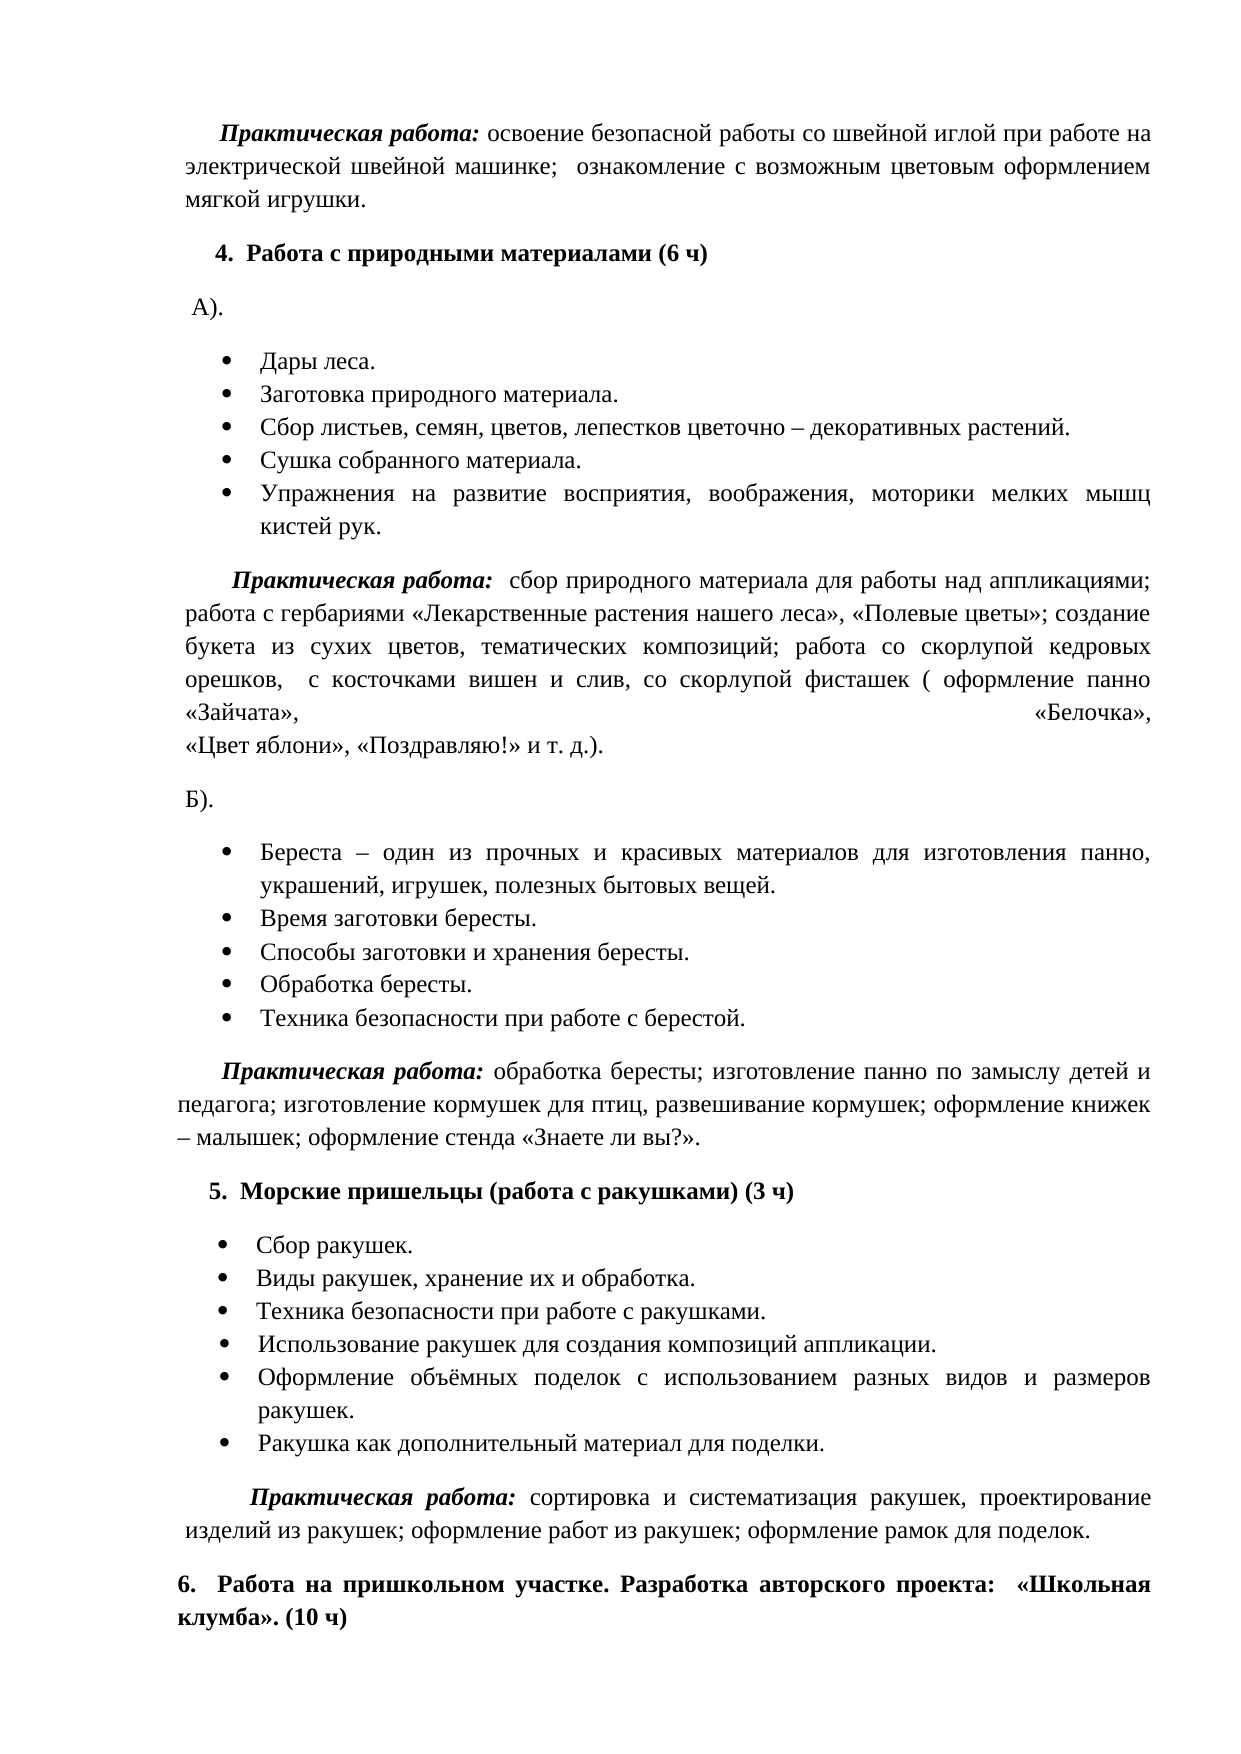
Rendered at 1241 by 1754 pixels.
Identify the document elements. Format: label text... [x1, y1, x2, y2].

list Оформление объёмных поделок с использованием разных видов и размеров ракушек. [220, 1362, 1152, 1424]
text Практическая работа: сортировка и систематизация ракушек, проектирование изделий из ракушек; оформление работ из ракушек; оформление рамок для поделок. [185, 1482, 1152, 1544]
list Обработка бересты. [222, 969, 1152, 998]
list Использование ракушек для создания композиций аппликации. [220, 1329, 1152, 1358]
list Техника безопасности при работе с ракушками. [218, 1296, 1152, 1325]
list Заготовка природного материала. [222, 379, 1152, 407]
text Б). [185, 784, 1152, 812]
text Практическая работа: сбор природного материала для работы над аппликациями; работа с гербариями «Лекарственные растения нашего леса», «Полевые цветы»; создание букета из сухих цветов, тематических композиций; работа со скорлупой кедровых орешков, с косточками вишен и слив, со скорлупой фисташек ( оформление панно «Зайчата», «Белочка», «Цвет яблони», «Поздравляю!» и т. д.). [185, 565, 1152, 758]
text А). [185, 292, 1152, 321]
list Береста – один из прочных и красивых материалов для изготовления панно, украшений, игрушек, полезных бытовых вещей. [222, 837, 1152, 899]
list Сушка собранного материала. [222, 445, 1152, 473]
text Практическая работа: освоение безопасной работы со швейной иглой при работе на электрической швейной машинке; ознакомление с возможным цветовым оформлением мягкой игрушки. [185, 118, 1152, 213]
text Практическая работа: обработка бересты; изготовление панно по замыслу детей и педагога; изготовление кормушек для птиц, развешивание кормушек; оформление книжек – малышек; оформление стенда «Знаете ли вы?». [177, 1056, 1152, 1151]
list Упражнения на развитие восприятия, воображения, моторики мелких мышц кистей рук. [222, 478, 1152, 539]
list Виды ракушек, хранение их и обработка. [218, 1263, 1152, 1292]
list Ракушка как дополнительный материал для поделки. [220, 1428, 1152, 1457]
list Способы заготовки и хранения бересты. [222, 937, 1152, 965]
text 6. Работа на пришкольном участке. Разработка авторского проекта: «Школьная клумба». (10 ч) [177, 1569, 1152, 1631]
list Сбор листьев, семян, цветов, лепестков цветочно – декоративных растений. [222, 412, 1152, 441]
list Дары леса. [222, 346, 1152, 374]
list Время заготовки бересты. [222, 903, 1152, 932]
text 5. Морские пришельцы (работа с ракушками) (3 ч) [177, 1176, 1152, 1205]
list Техника безопасности при работе с берестой. [222, 1003, 1152, 1031]
list Сбор ракушек. [218, 1230, 1152, 1259]
text 4. Работа с природными материалами (6 ч) [177, 238, 1152, 267]
